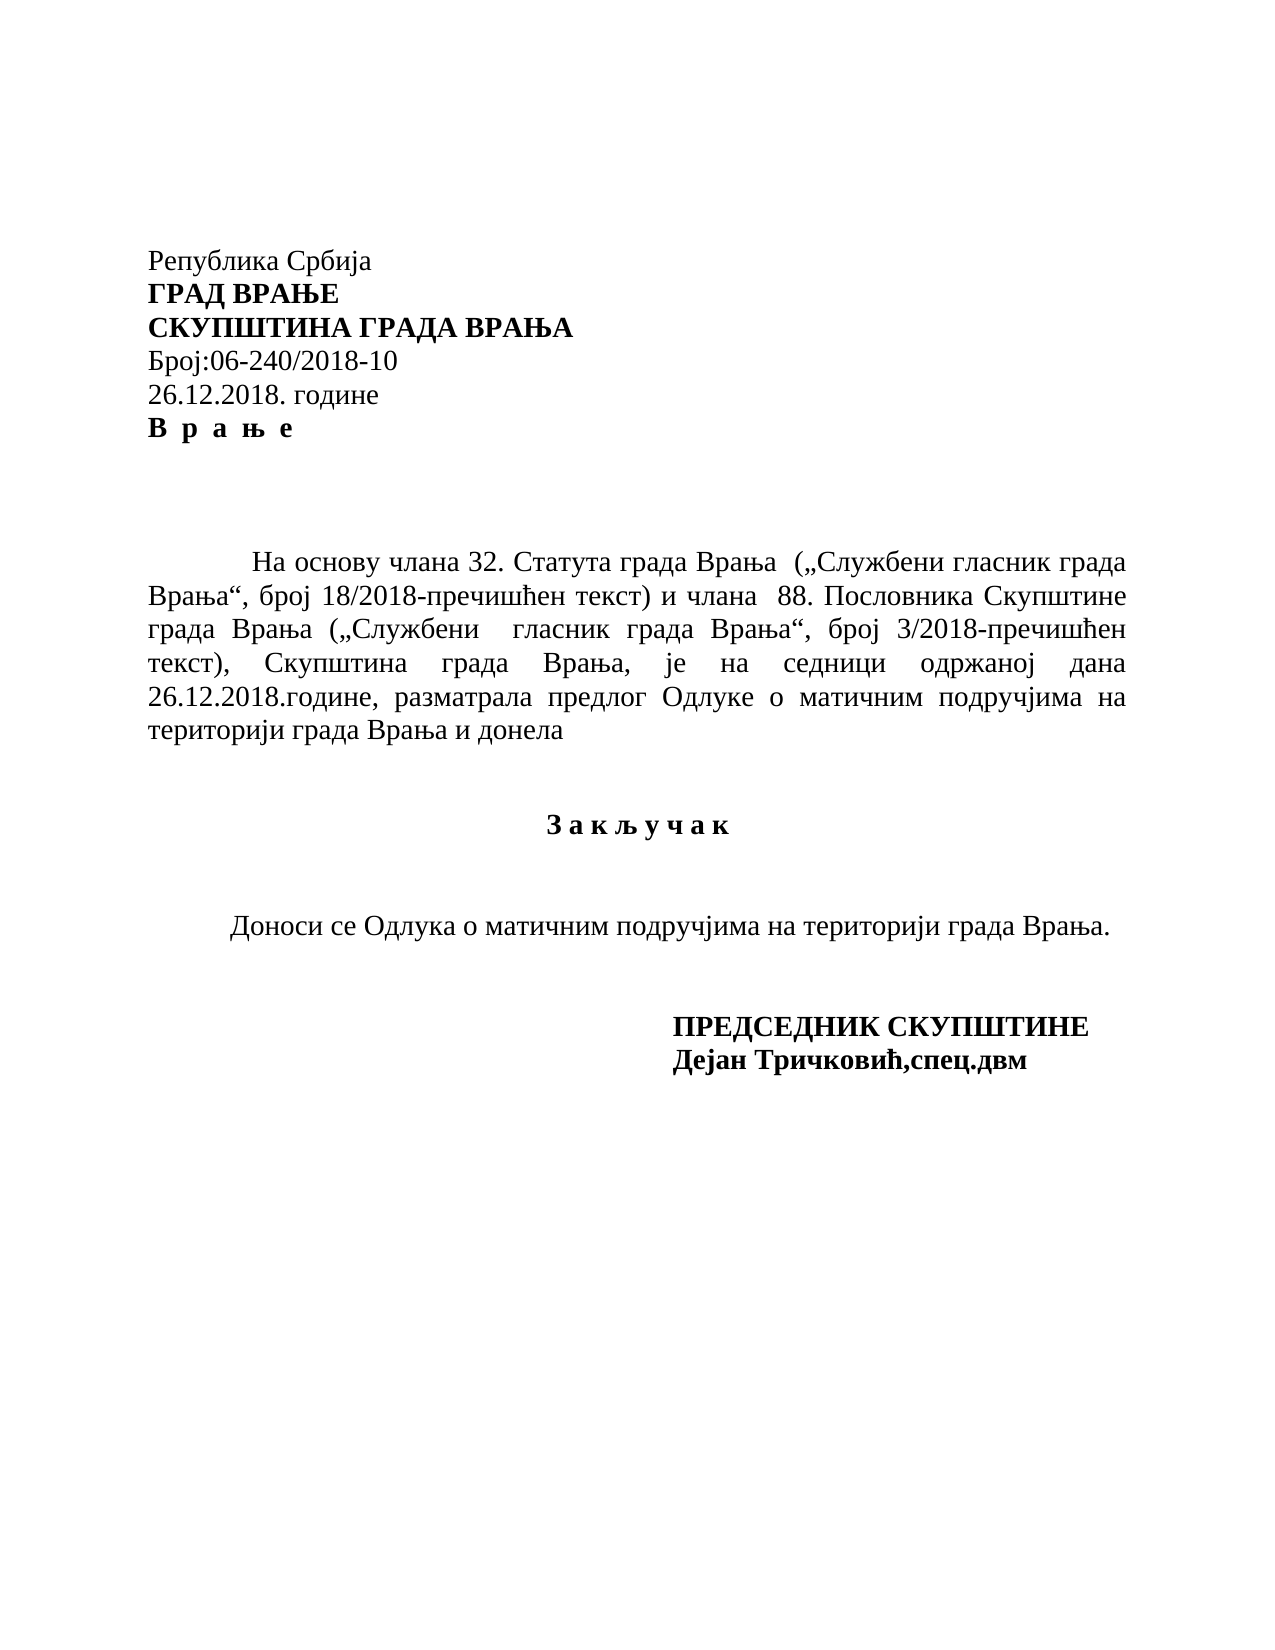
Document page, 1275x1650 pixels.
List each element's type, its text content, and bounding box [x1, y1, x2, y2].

text ГРАД ВРАЊЕ [148, 276, 1127, 310]
text Доноси се Одлука о матичним подручјима на територији града Врања. [148, 908, 1127, 942]
text Дејан Тричковић,спец.двм [148, 1042, 1127, 1076]
text ПРЕДСЕДНИК СКУПШТИНЕ [148, 1009, 1127, 1042]
text В р а њ е [148, 410, 1127, 444]
text СКУПШТИНА ГРАДА ВРАЊА [148, 310, 1127, 343]
text Република Србија [148, 243, 1127, 276]
text На основу члана 32. Статута града Врања („Службени гласник града Врања“, број 18/2018-пречишћен текст) и члана 88. Пословника Скупштине града Врања („Службени гласник града Врања“, број 3/2018-пречишћен текст), Скупштина града Врања, је на седници одржаној дана 26.12.2018.године, разматрала предлог Одлуке о матичним подручјима на територији града Врања и донела [148, 544, 1127, 746]
text 26.12.2018. године [148, 377, 1127, 410]
text З а к љ у ч а к [148, 807, 1127, 841]
text Број:06-240/2018-10 [148, 343, 1127, 377]
